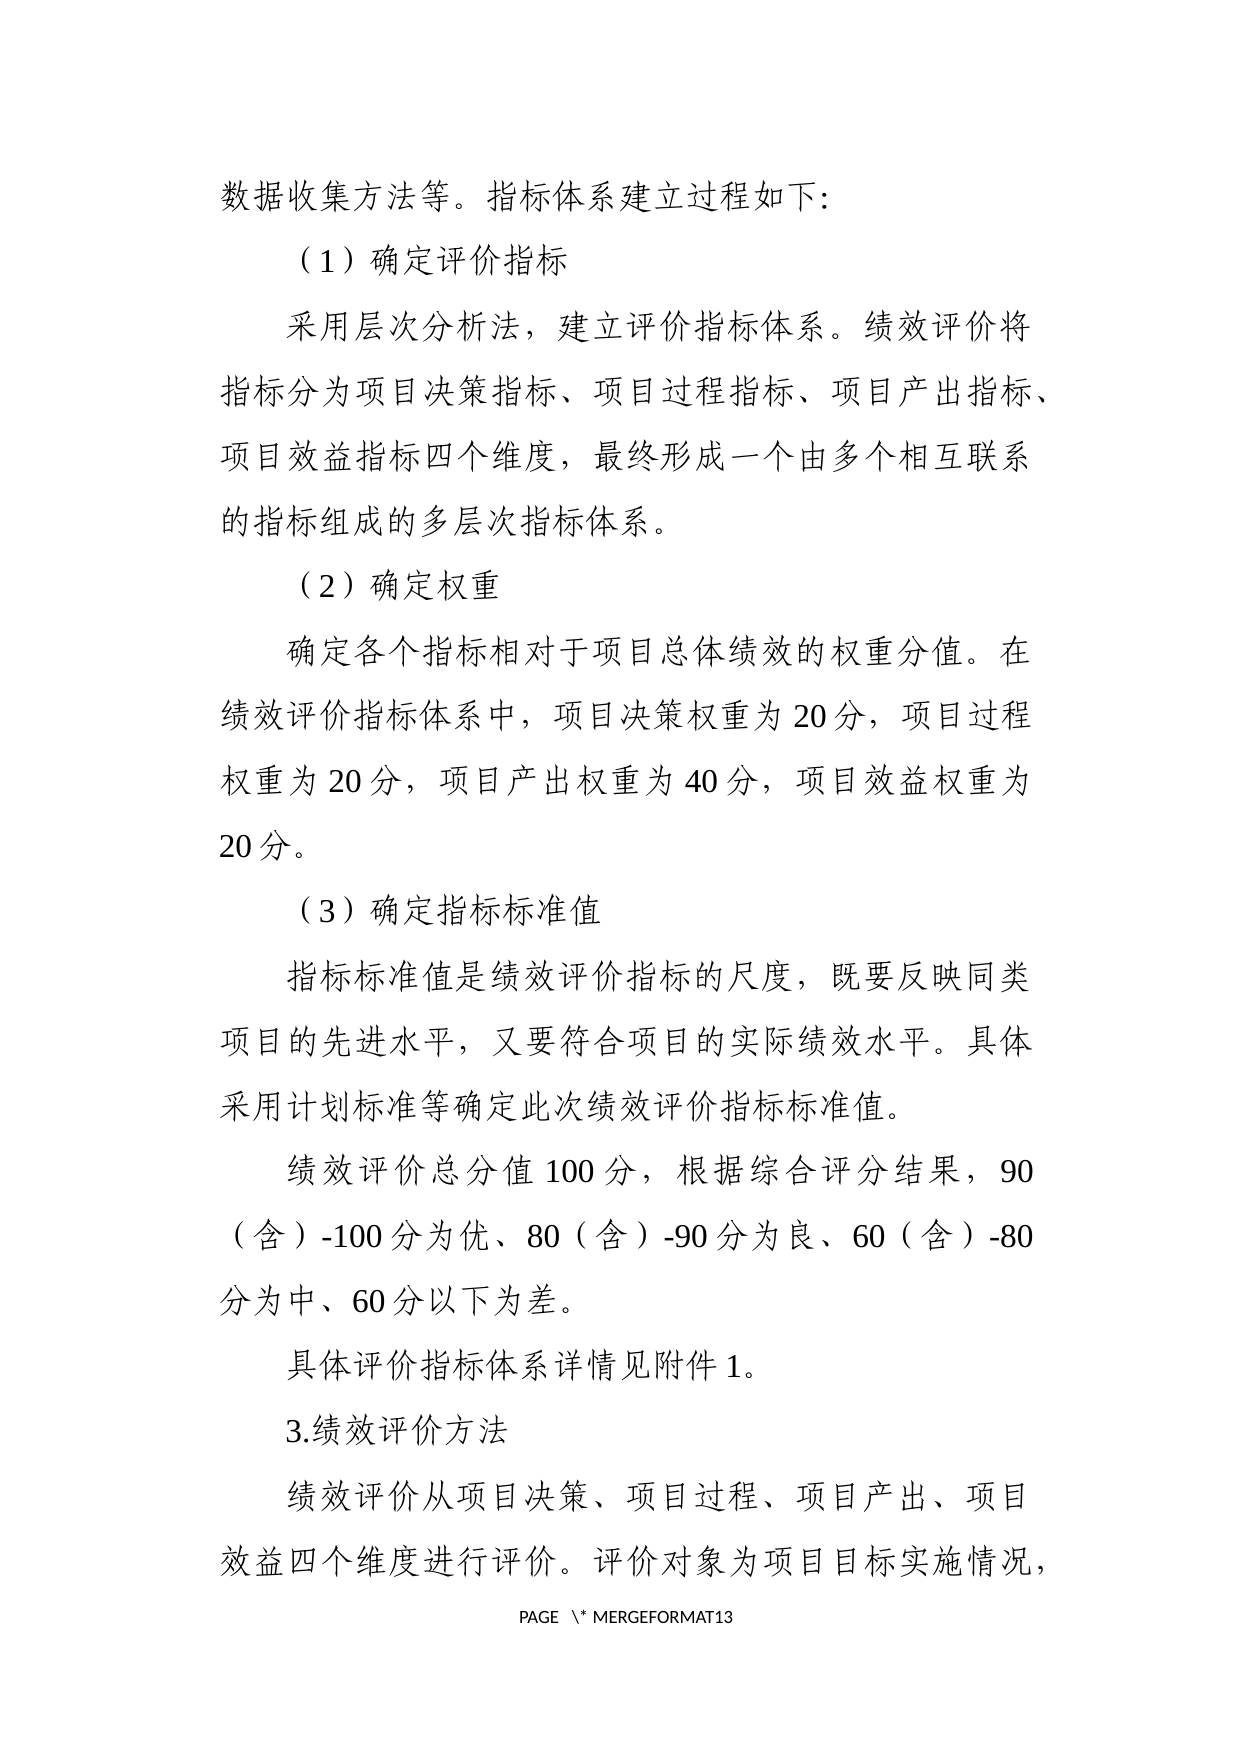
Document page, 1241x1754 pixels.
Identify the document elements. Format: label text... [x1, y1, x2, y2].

text （3）确定指标标准值 [218, 877, 1033, 942]
title 绩效评价总分值100分，根据综合评分结果，90（含）-100分为优、80（含）-90分为良、60（含）-80分为中、60分以下为差。 [218, 1137, 1033, 1332]
text 采用层次分析法，建立评价指标体系。绩效评价将指标分为项目决策指标、项目过程指标、项目产出指标、项目效益指标四个维度，最终形成一个由多个相互联系的指标组成的多层次指标体系。 [218, 292, 1033, 552]
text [218, 162, 1033, 227]
text （2）确定权重 [218, 552, 1033, 617]
text 指标标准值是绩效评价指标的尺度，既要反映同类项目的先进水平，又要符合项目的实际绩效水平。具体采用计划标准等确定此次绩效评价指标标准值。 [218, 942, 1033, 1137]
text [218, 1462, 1033, 1592]
text 确定各个指标相对于项目总体绩效的权重分值。在绩效评价指标体系中，项目决策权重为20分，项目过程权重为20分，项目产出权重为40分，项目效益权重为20分。 [218, 617, 1033, 877]
title 3.绩效评价方法 [218, 1397, 1033, 1462]
text （1）确定评价指标 [218, 227, 1033, 292]
title 具体评价指标体系详情见附件1。 [218, 1332, 1033, 1397]
